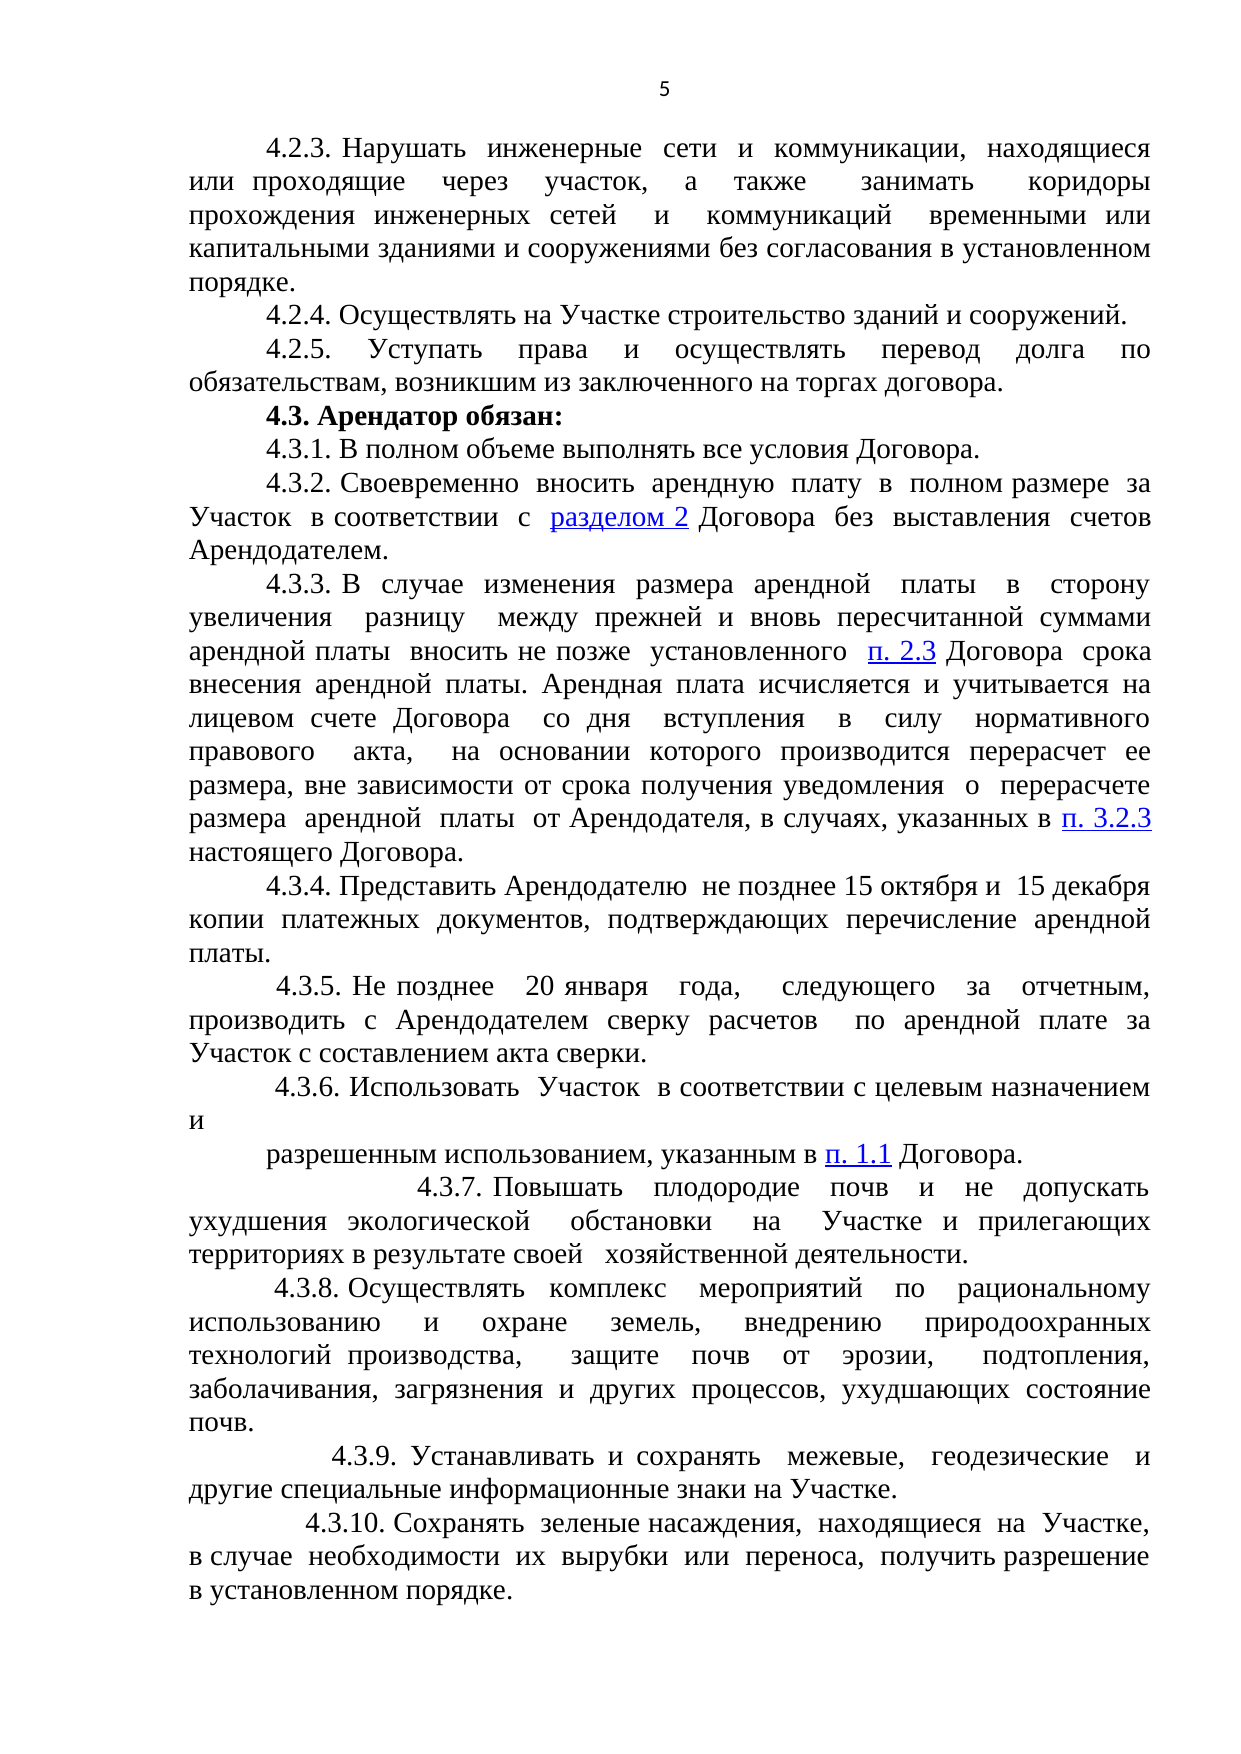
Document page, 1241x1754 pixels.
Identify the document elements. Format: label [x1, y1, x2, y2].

table_cell [177, 130, 1163, 1606]
